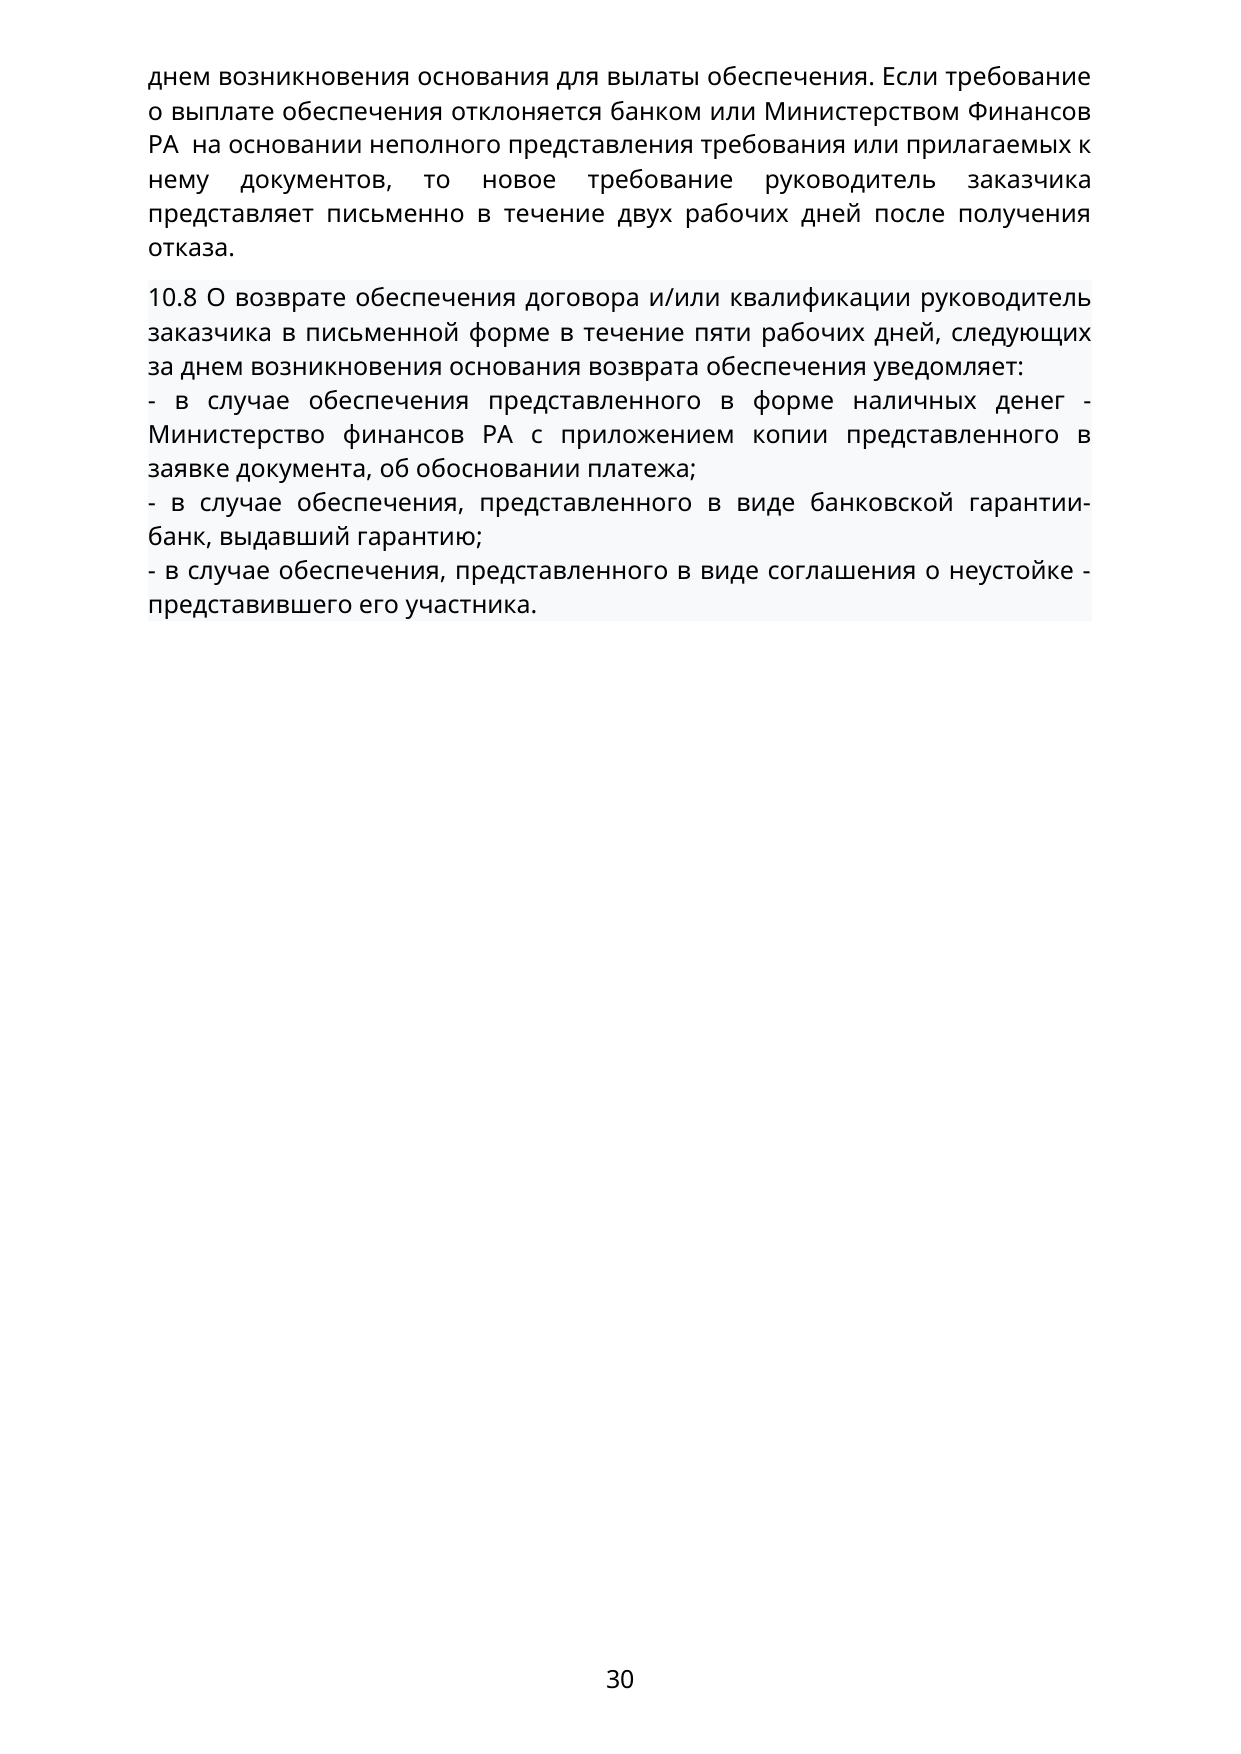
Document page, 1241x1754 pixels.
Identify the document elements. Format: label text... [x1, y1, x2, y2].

text - в случае обеспечения представленного в форме наличных денег - Министерство финансов РА с приложением копии представленного в заявке документа, об обосновании платежа; [148, 382, 1092, 484]
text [148, 59, 1092, 263]
text - в случае обеспечения, представленного в виде банковской гарантии- банк, выдавший гарантию; [148, 484, 1092, 553]
text - в случае обеспечения, представленного в виде соглашения о неустойке - представившего его участника. [148, 553, 1092, 621]
text 10.8 О возврате обеспечения договора и/или квалификации руководитель заказчика в письменной форме в течение пяти рабочих дней, следующих за днем возникновения основания возврата обеспечения уведомляет: [148, 280, 1092, 382]
